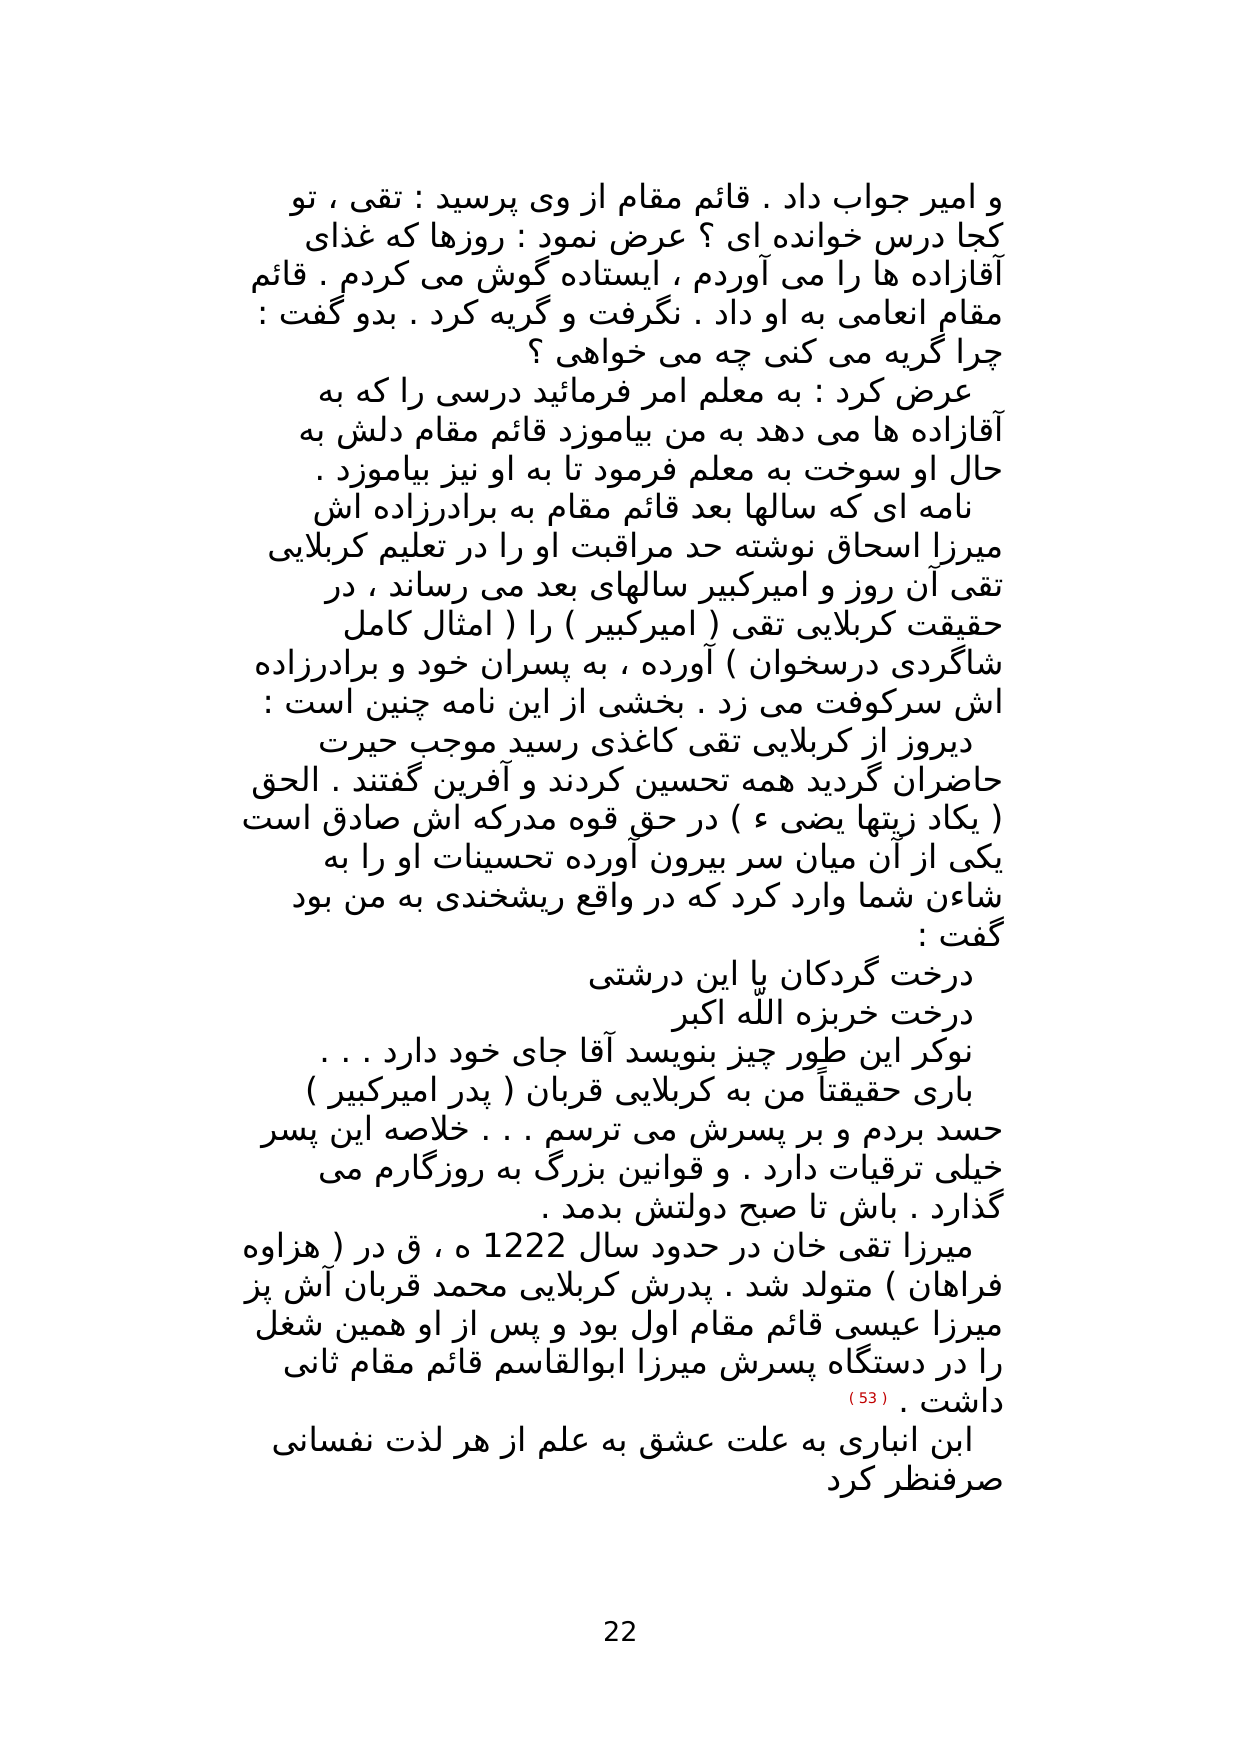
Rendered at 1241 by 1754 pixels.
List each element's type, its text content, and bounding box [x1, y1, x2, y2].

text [236, 177, 1004, 371]
text نوکر این طور چیز بنویسد آقا جای خود دارد . . . [236, 1032, 1004, 1071]
text درخت گردکان با این درشتی [236, 954, 1004, 993]
text باری حقیقتاً من به کربلایی قربان ( پدر امیرکبیر ) حسد بردم و بر پسرش می ترسم . . . خلاصه این پسر خیلی ترقیات دارد . و قوانین بزرگ به روزگارم می گذارد . باش تا صبح دولتش بدمد . [236, 1071, 1004, 1226]
text دیروز از کربلایی تقی کاغذی رسید موجب حیرت حاضران گردید همه تحسین کردند و آفرین گفتند . الحق ( یکاد زیتها یضی ء ) در حق قوه مدرکه اش صادق است یکی از آن میان سر بیرون آورده تحسینات او را به شاءن شما وارد کرد که در واقع ریشخندی به من بود گفت : [236, 721, 1004, 954]
text عرض کرد : به معلم امر فرمائید درسی را که به آقازاده ها می دهد به من بیاموزد قائم مقام دلش به حال او سوخت به معلم فرمود تا به او نیز بیاموزد . [236, 371, 1004, 488]
text درخت خربزه اللّه اکبر [236, 993, 1004, 1032]
text میرزا تقی خان در حدود سال 1222 ه ، ق در ( هزاوه فراهان ) متولد شد . پدرش کربلایی محمد قربان آش پز میرزا عیسی قائم مقام اول بود و پس از او همین شغل را در دستگاه پسرش میرزا ابوالقاسم قائم مقام ثانی داشت . ( 53 ) [236, 1226, 1004, 1421]
text نامه ای که سالها بعد قائم مقام به برادرزاده اش میرزا اسحاق نوشته حد مراقبت او را در تعلیم کربلایی تقی آن روز و امیرکبیر سالهای بعد می رساند ، در حقیقت کربلایی تقی ( امیرکبیر ) را ( امثال کامل شاگردی درسخوان ) آورده ، به پسران خود و برادرزاده اش سرکوفت می زد . بخشی از این نامه چنین است : [236, 488, 1004, 721]
text ابن انباری به علت عشق به علم از هر لذت نفسانی صرفنظر کرد [236, 1421, 1004, 1498]
